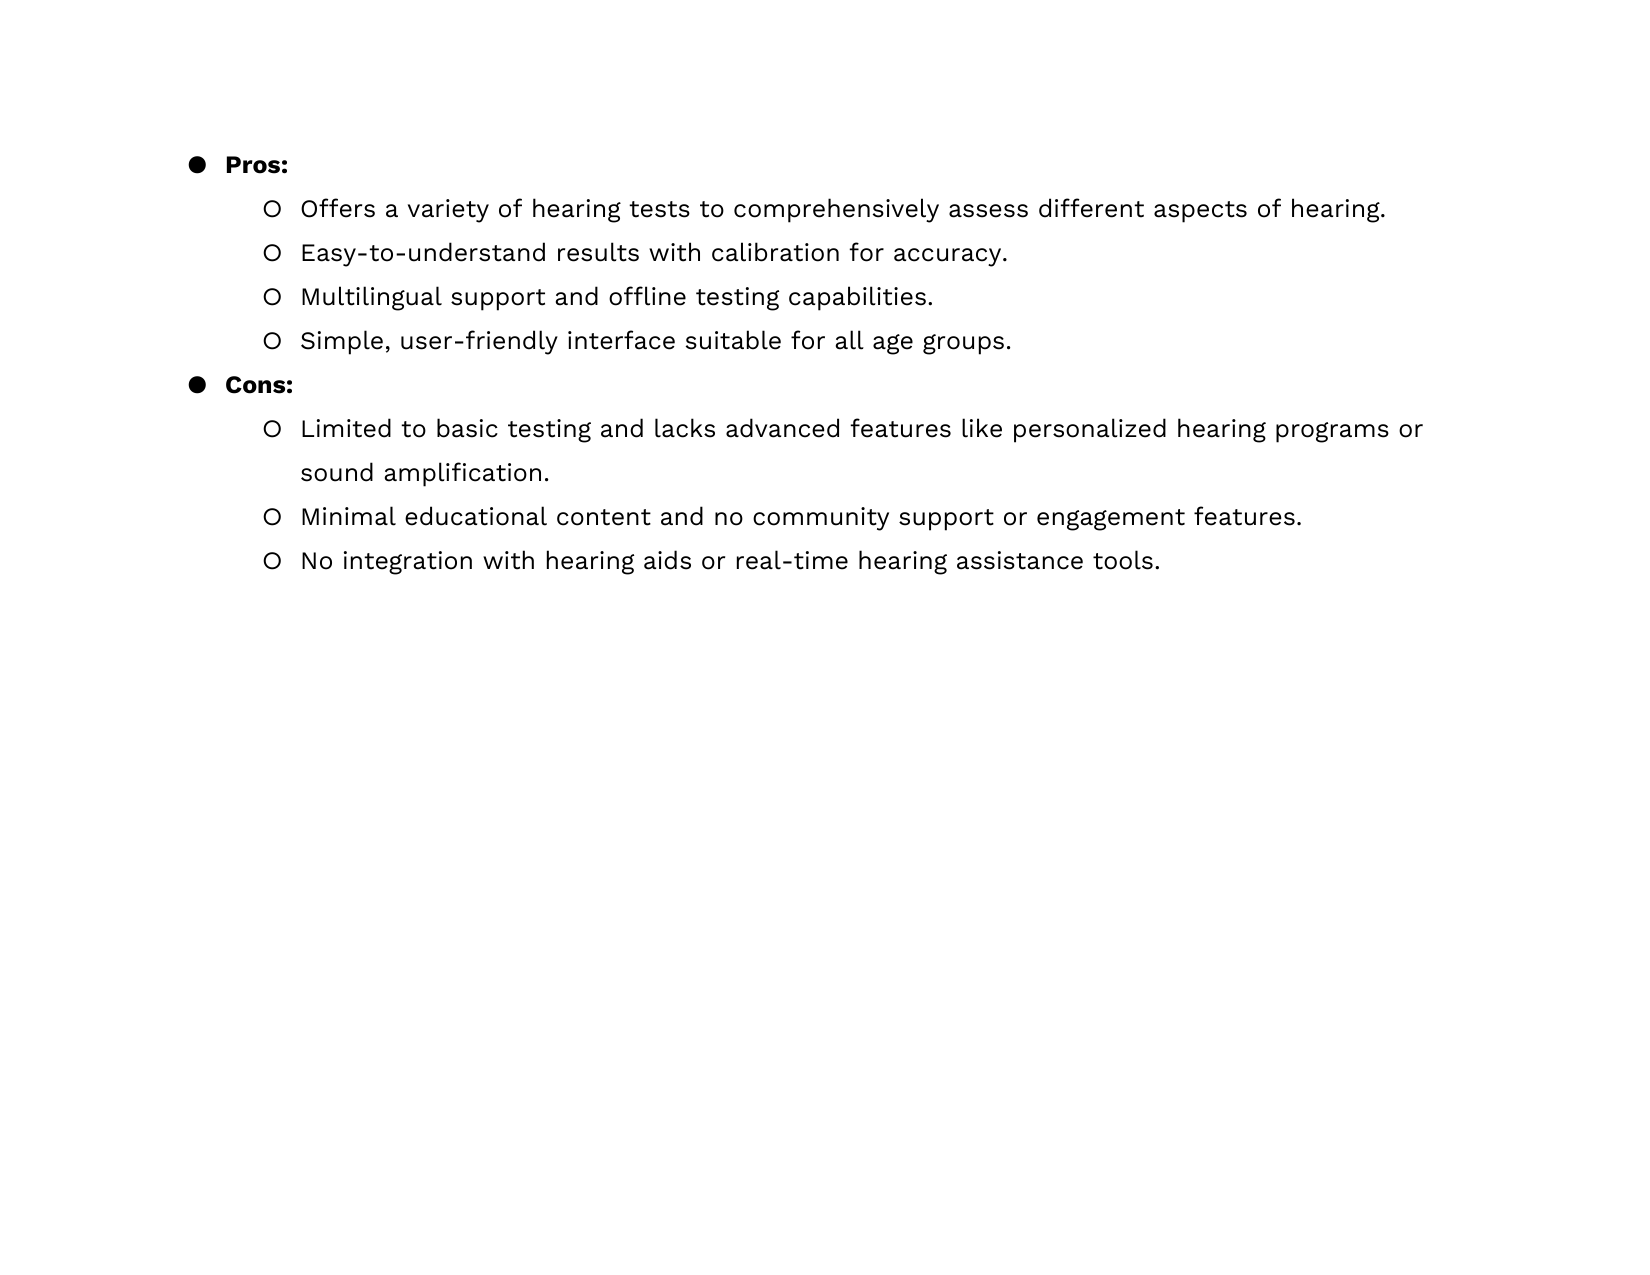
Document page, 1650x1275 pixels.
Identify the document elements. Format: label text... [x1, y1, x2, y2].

list Cons: [187, 370, 1500, 400]
list No integration with hearing aids or real-time hearing assistance tools. [262, 547, 1500, 576]
list Multilingual support and offline testing capabilities. [262, 282, 1500, 312]
list Pros: [187, 150, 1500, 179]
list Simple, user-friendly interface suitable for all age groups. [262, 326, 1500, 356]
list Minimal educational content and no community support or engagement features. [262, 502, 1500, 532]
list Easy-to-understand results with calibration for accuracy. [262, 238, 1500, 267]
list Limited to basic testing and lacks advanced features like personalized hearing programs or sound amplification. [262, 414, 1500, 488]
list Offers a variety of hearing tests to comprehensively assess different aspects of hearing. [262, 194, 1500, 223]
